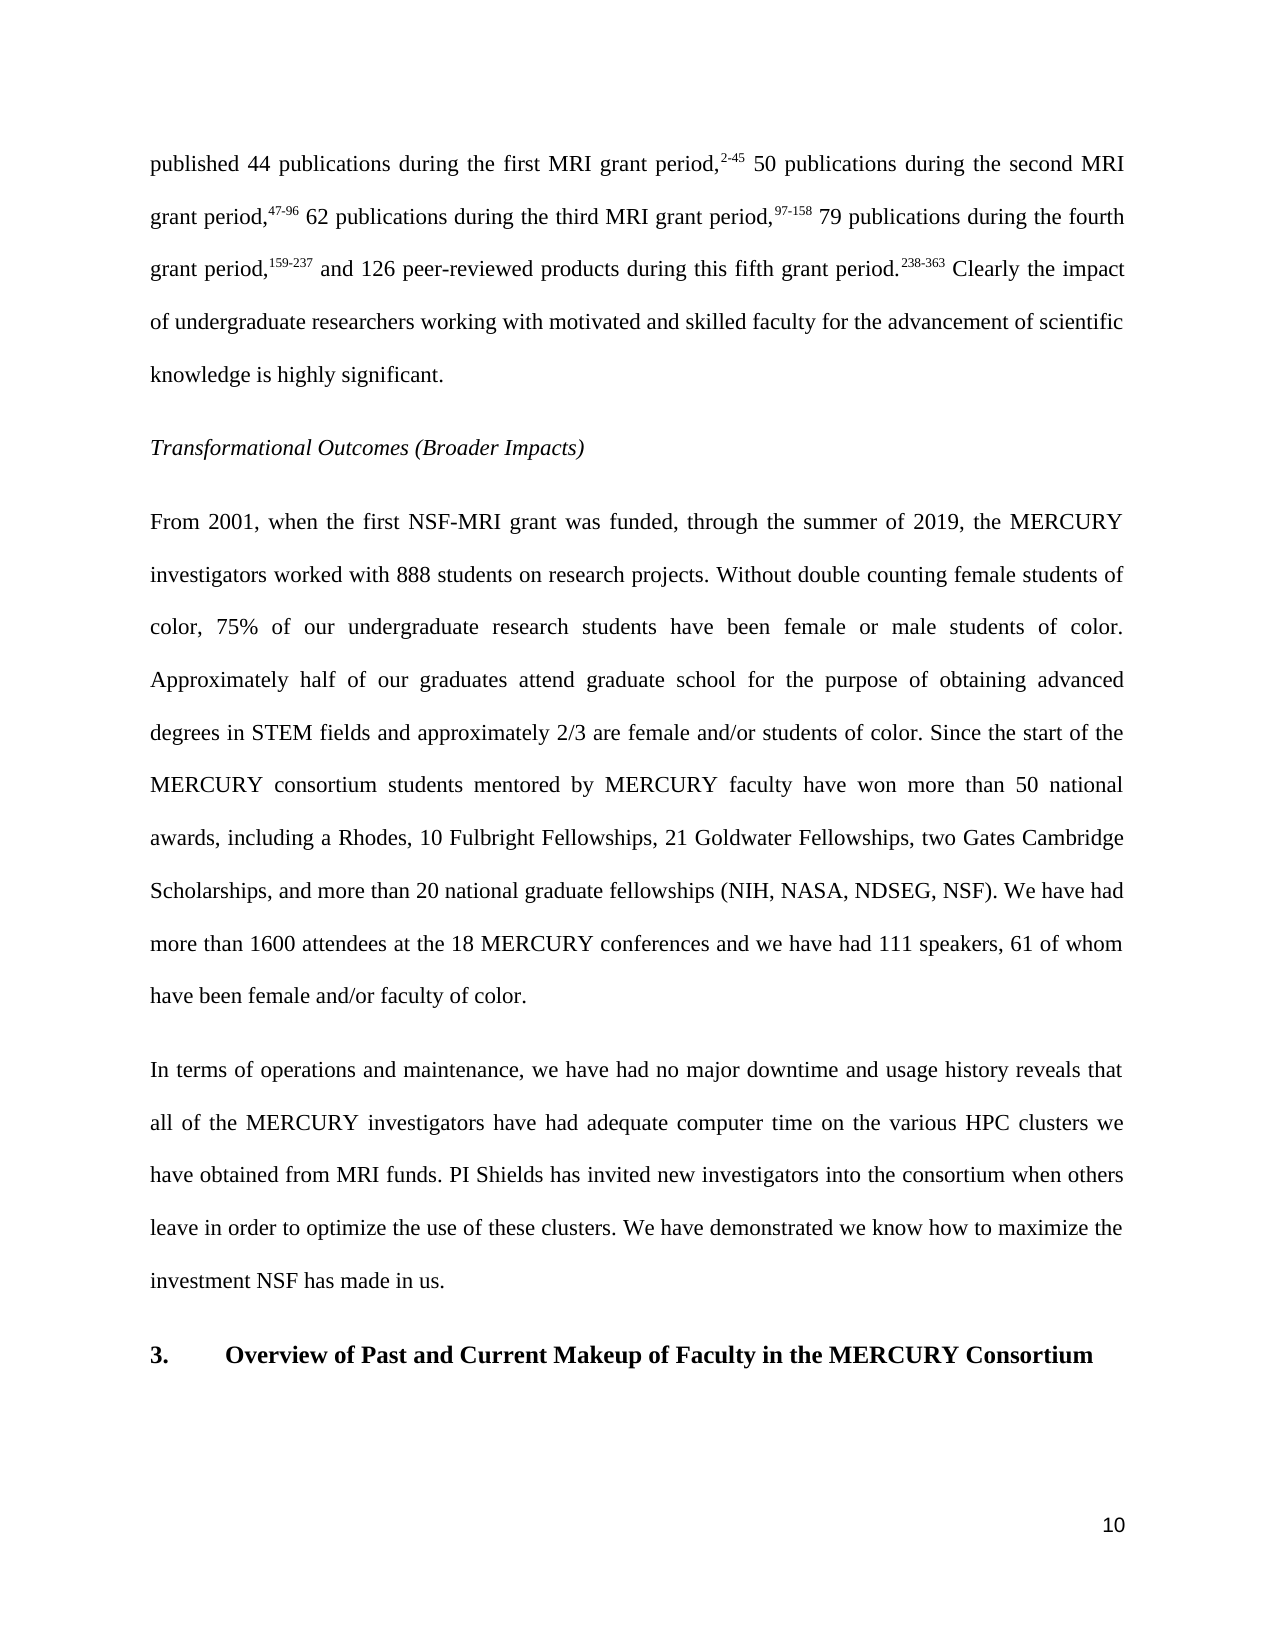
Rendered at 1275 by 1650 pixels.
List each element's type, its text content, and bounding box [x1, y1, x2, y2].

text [150, 150, 1125, 387]
text From 2001, when the first NSF-MRI grant was funded, through the summer of 2019, the MERCURY investigators worked with 888 students on research projects. Without double counting female students of color, 75% of our undergraduate research students have been female or male students of color. Approximately half of our graduates attend graduate school for the purpose of obtaining advanced degrees in STEM fields and approximately 2/3 are female and/or students of color. Since the start of the MERCURY consortium students mentored by MERCURY faculty have won more than 50 national awards, including a Rhodes, 10 Fulbright Fellowships, 21 Goldwater Fellowships, two Gates Cambridge Scholarships, and more than 20 national graduate fellowships (NIH, NASA, NDSEG, NSF). We have had more than 1600 attendees at the 18 MERCURY conferences and we have had 111 speakers, 61 of whom have been female and/or faculty of color. [150, 508, 1125, 1009]
text Transformational Outcomes (Broader Impacts) [150, 434, 1125, 461]
text In terms of operations and maintenance, we have had no major downtime and usage history reveals that all of the MERCURY investigators have had adequate computer time on the various HPC clusters we have obtained from MRI funds. PI Shields has invited new investigators into the consortium when others leave in order to optimize the use of these clusters. We have demonstrated we know how to maximize the investment NSF has made in us. [150, 1056, 1125, 1293]
list Overview of Past and Current Makeup of Faculty in the MERCURY Consortium [150, 1340, 1125, 1369]
